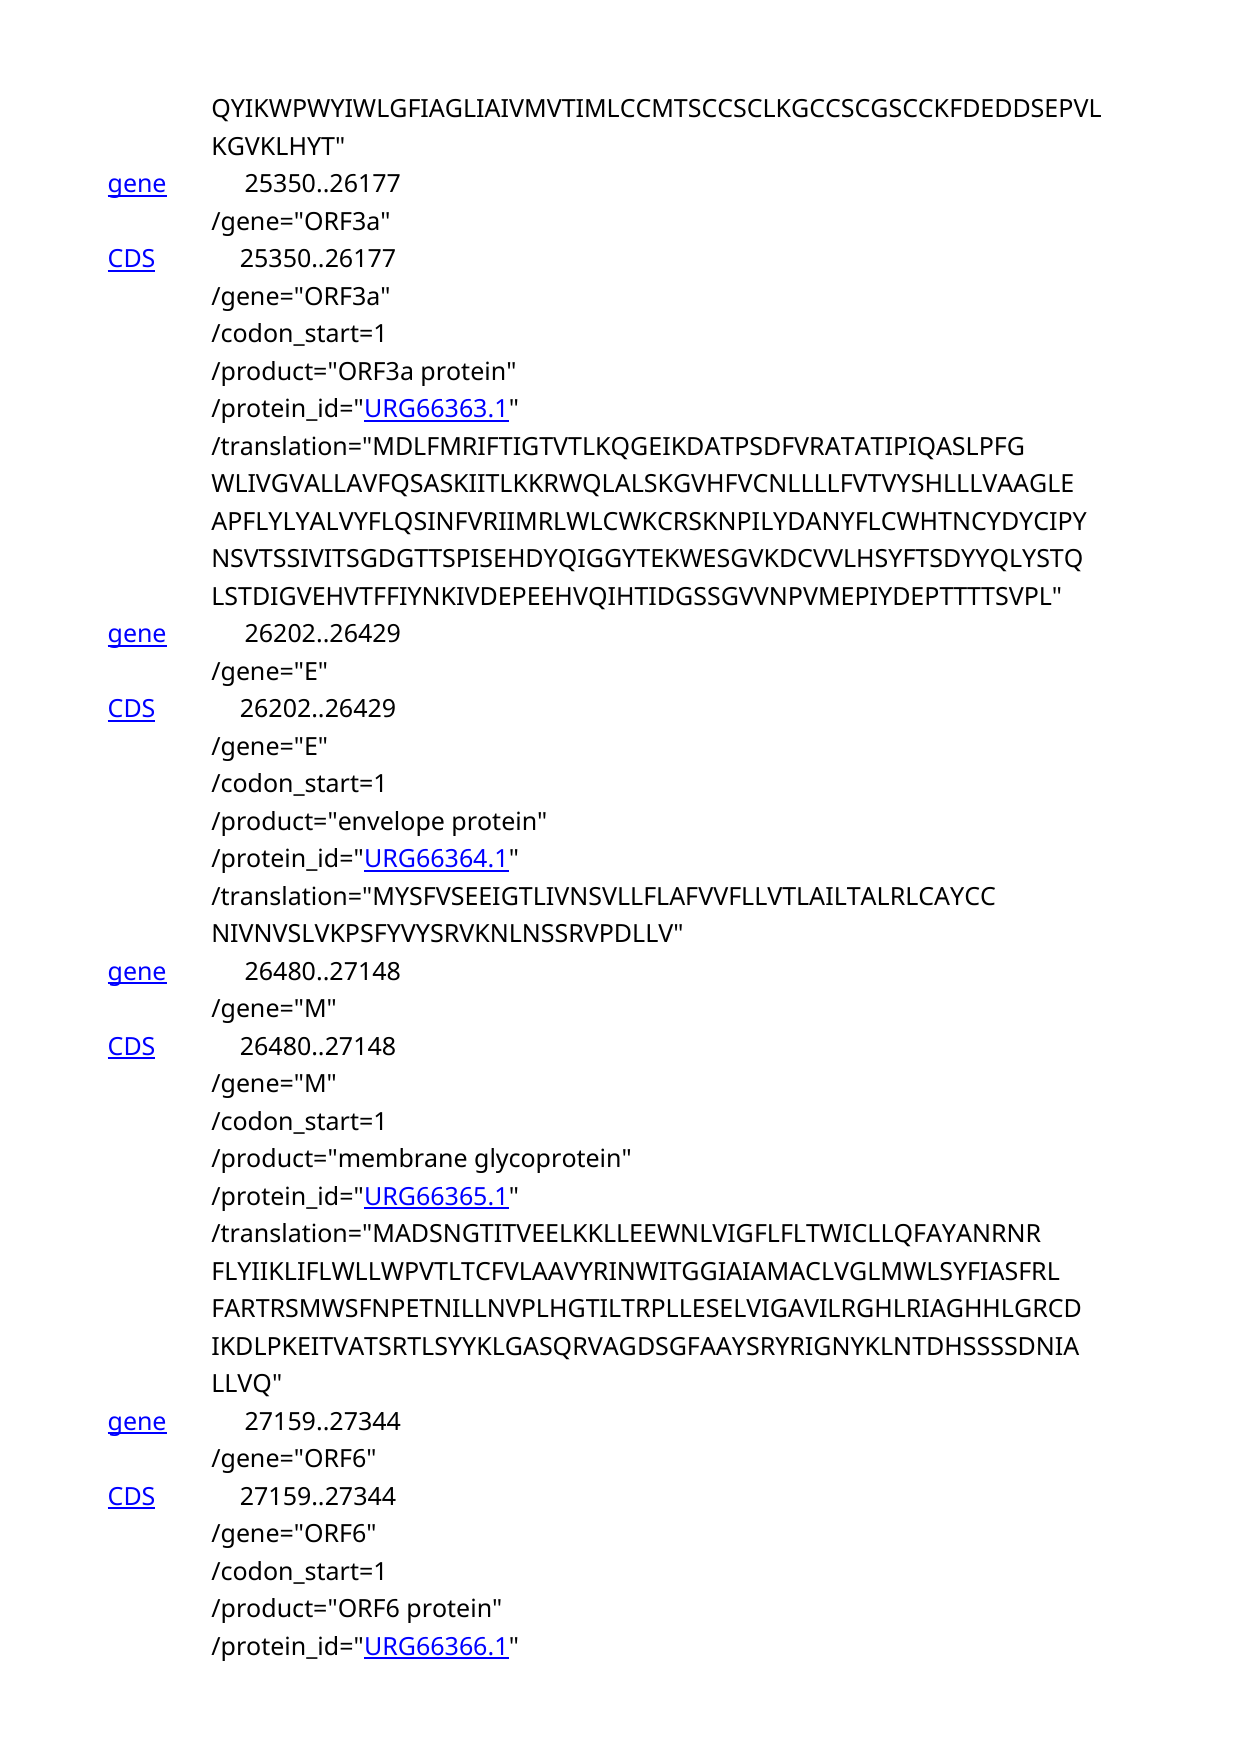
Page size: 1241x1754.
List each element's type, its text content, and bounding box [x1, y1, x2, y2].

text /protein_id="URG66366.1" [75, 1627, 1165, 1664]
text /gene="M" [75, 989, 1165, 1027]
text /protein_id="URG66363.1" [75, 389, 1165, 427]
text FLYIIKLIFLWLLWPVTLTCFVLAAVYRINWITGGIAIAMACLVGLMWLSYFIASFRL [75, 1252, 1165, 1289]
text gene 26202..26429 [75, 614, 1165, 652]
text gene 26480..27148 [75, 952, 1165, 989]
text /protein_id="URG66364.1" [75, 839, 1165, 877]
text /gene="E" [75, 727, 1165, 764]
text /codon_start=1 [75, 1102, 1165, 1139]
text /codon_start=1 [75, 1552, 1165, 1589]
text /gene="ORF3a" [75, 202, 1165, 239]
text /translation="MYSFVSEEIGTLIVNSVLLFLAFVVFLLVTLAILTALRLCAYCC [75, 877, 1165, 914]
text CDS 27159..27344 [75, 1477, 1165, 1514]
text /gene="ORF6" [75, 1439, 1165, 1477]
text /gene="ORF3a" [75, 277, 1165, 314]
text /product="envelope protein" [75, 802, 1165, 839]
text /gene="M" [75, 1064, 1165, 1102]
text /codon_start=1 [75, 314, 1165, 352]
text /product="ORF3a protein" [75, 352, 1165, 389]
text /gene="ORF6" [75, 1514, 1165, 1552]
text /translation="MDLFMRIFTIGTVTLKQGEIKDATPSDFVRATATIPIQASLPFG [75, 427, 1165, 464]
text /codon_start=1 [75, 764, 1165, 802]
text /product="membrane glycoprotein" [75, 1139, 1165, 1177]
text IKDLPKEITVATSRTLSYYKLGASQRVAGDSGFAAYSRYRIGNYKLNTDHSSSSDNIA [75, 1327, 1165, 1364]
text CDS 25350..26177 [75, 239, 1165, 277]
text QYIKWPWYIWLGFIAGLIAIVMVTIMLCCMTSCCSCLKGCCSCGSCCKFDEDDSEPVL [75, 89, 1165, 127]
text APFLYLYALVYFLQSINFVRIIMRLWLCWKCRSKNPILYDANYFLCWHTNCYDYCIPY [75, 502, 1165, 539]
text CDS 26480..27148 [75, 1027, 1165, 1064]
text gene 27159..27344 [75, 1402, 1165, 1439]
text FARTRSMWSFNPETNILLNVPLHGTILTRPLLESELVIGAVILRGHLRIAGHHLGRCD [75, 1289, 1165, 1327]
text /protein_id="URG66365.1" [75, 1177, 1165, 1214]
text NIVNVSLVKPSFYVYSRVKNLNSSRVPDLLV" [75, 914, 1165, 952]
text /translation="MADSNGTITVEELKKLLEEWNLVIGFLFLTWICLLQFAYANRNR [75, 1214, 1165, 1252]
text LSTDIGVEHVTFFIYNKIVDEPEEHVQIHTIDGSSGVVNPVMEPIYDEPTTTTSVPL" [75, 577, 1165, 614]
text gene 25350..26177 [75, 164, 1165, 202]
text LLVQ" [75, 1364, 1165, 1402]
text CDS 26202..26429 [75, 689, 1165, 727]
text WLIVGVALLAVFQSASKIITLKKRWQLALSKGVHFVCNLLLLFVTVYSHLLLVAAGLE [75, 464, 1165, 502]
text /product="ORF6 protein" [75, 1589, 1165, 1627]
text KGVKLHYT" [75, 127, 1165, 164]
text NSVTSSIVITSGDGTTSPISEHDYQIGGYTEKWESGVKDCVVLHSYFTSDYYQLYSTQ [75, 539, 1165, 577]
text /gene="E" [75, 652, 1165, 689]
